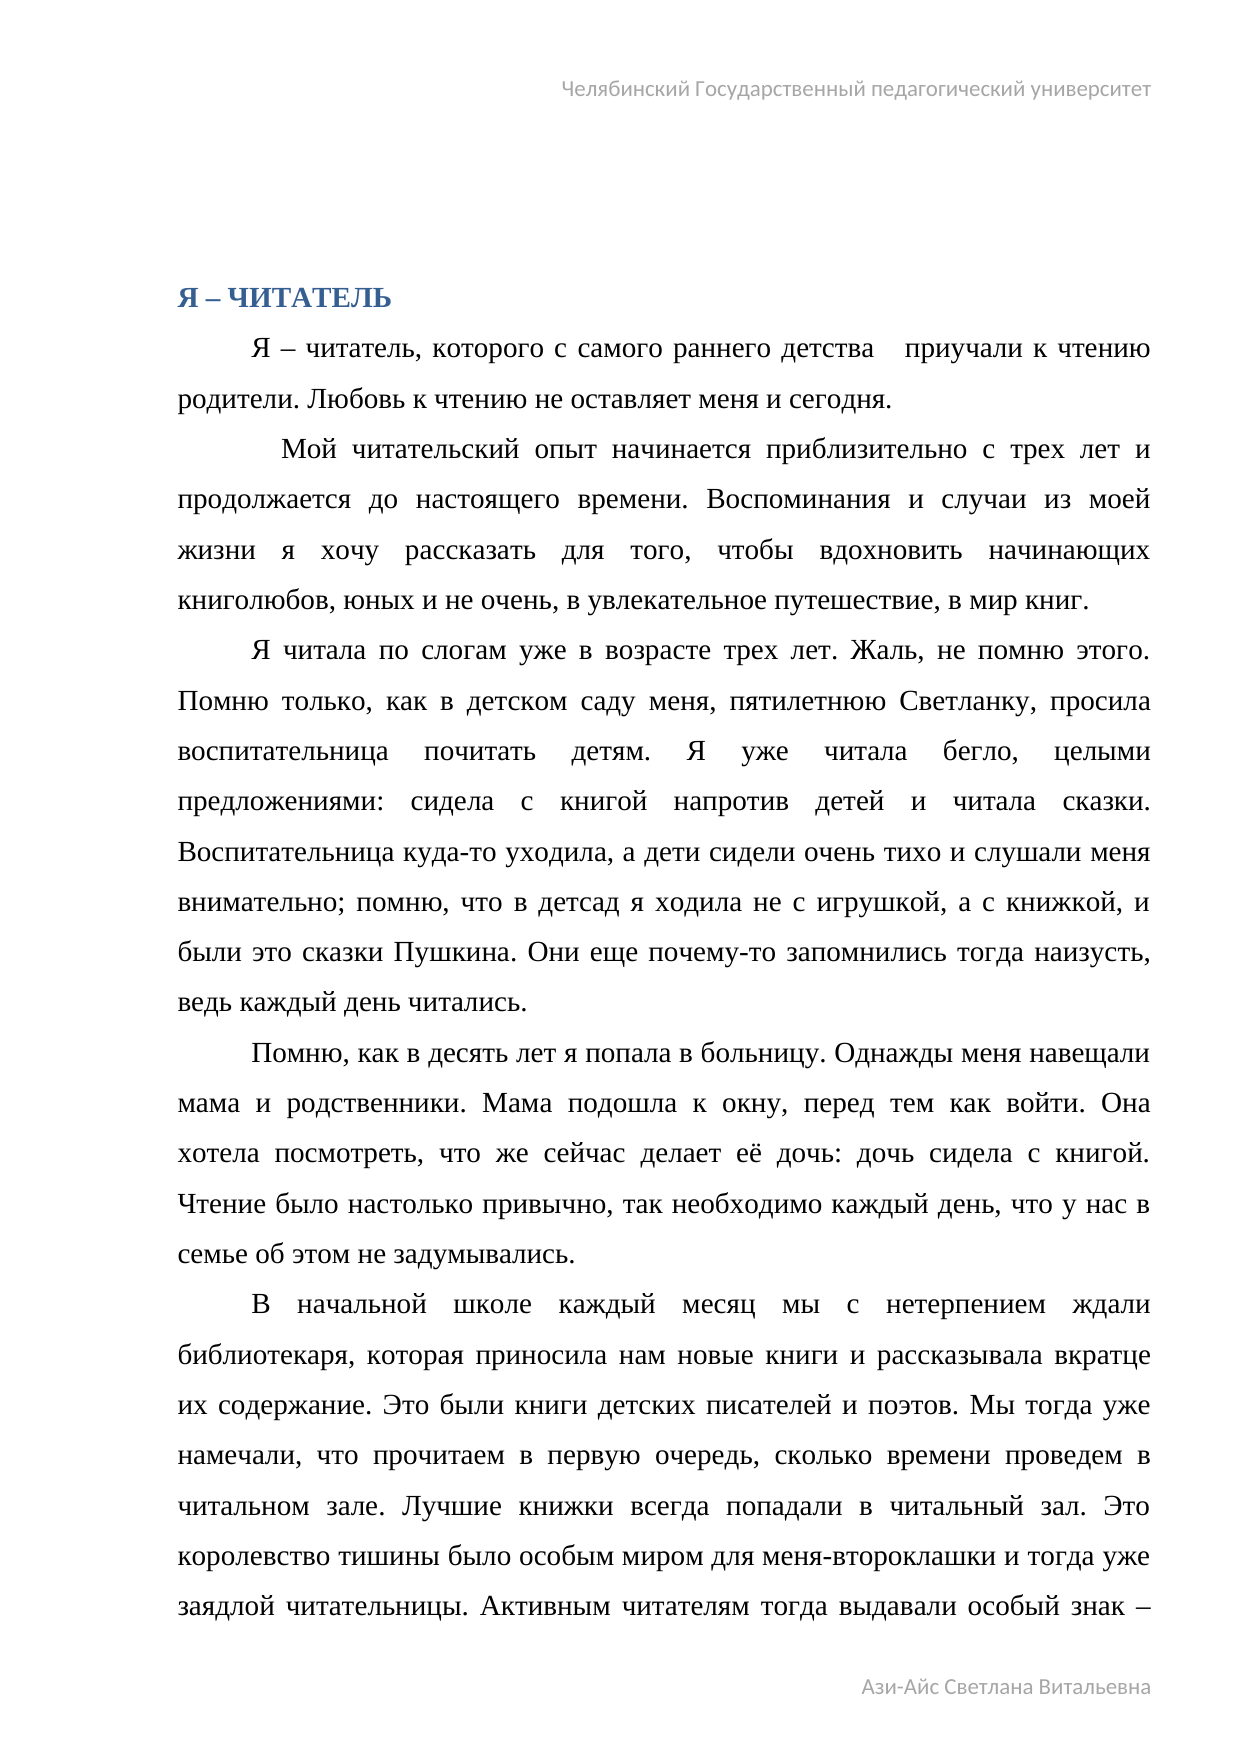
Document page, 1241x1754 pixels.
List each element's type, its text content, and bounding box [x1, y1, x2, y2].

subtitle Я – ЧИТАТЕЛЬ [177, 280, 1152, 314]
text Мой читательский опыт начинается приблизительно с трех лет и продолжается до настоящего времени. Воспоминания и случаи из моей жизни я хочу рассказать для того, чтобы вдохновить начинающих книголюбов, юных и не очень, в увлекательное путешествие, в мир книг. [177, 431, 1152, 616]
text Я – читатель, которого с самого раннего детства приучали к чтению родители. Любовь к чтению не оставляет меня и сегодня. [177, 331, 1152, 414]
text Я читала по слогам уже в возрасте трех лет. Жаль, не помню этого. Помню только, как в детском саду меня, пятилетнюю Светланку, просила воспитательница почитать детям. Я уже читала бегло, целыми предложениями: сидела с книгой напротив детей и читала сказки. Воспитательница куда-то уходила, а дети сидели очень тихо и слушали меня внимательно; помню, что в детсад я ходила не с игрушкой, а с книжкой, и были это сказки Пушкина. Они еще почему-то запомнились тогда наизусть, ведь каждый день читались. [177, 632, 1152, 1018]
text Помню, как в десять лет я попала в больницу. Однажды меня навещали мама и родственники. Мама подошла к окну, перед тем как войти. Она хотела посмотреть, что же сейчас делает её дочь: дочь сидела с книгой. Чтение было настолько привычно, так необходимо каждый день, что у нас в семье об этом не задумывались. [177, 1035, 1152, 1270]
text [177, 1286, 1152, 1622]
